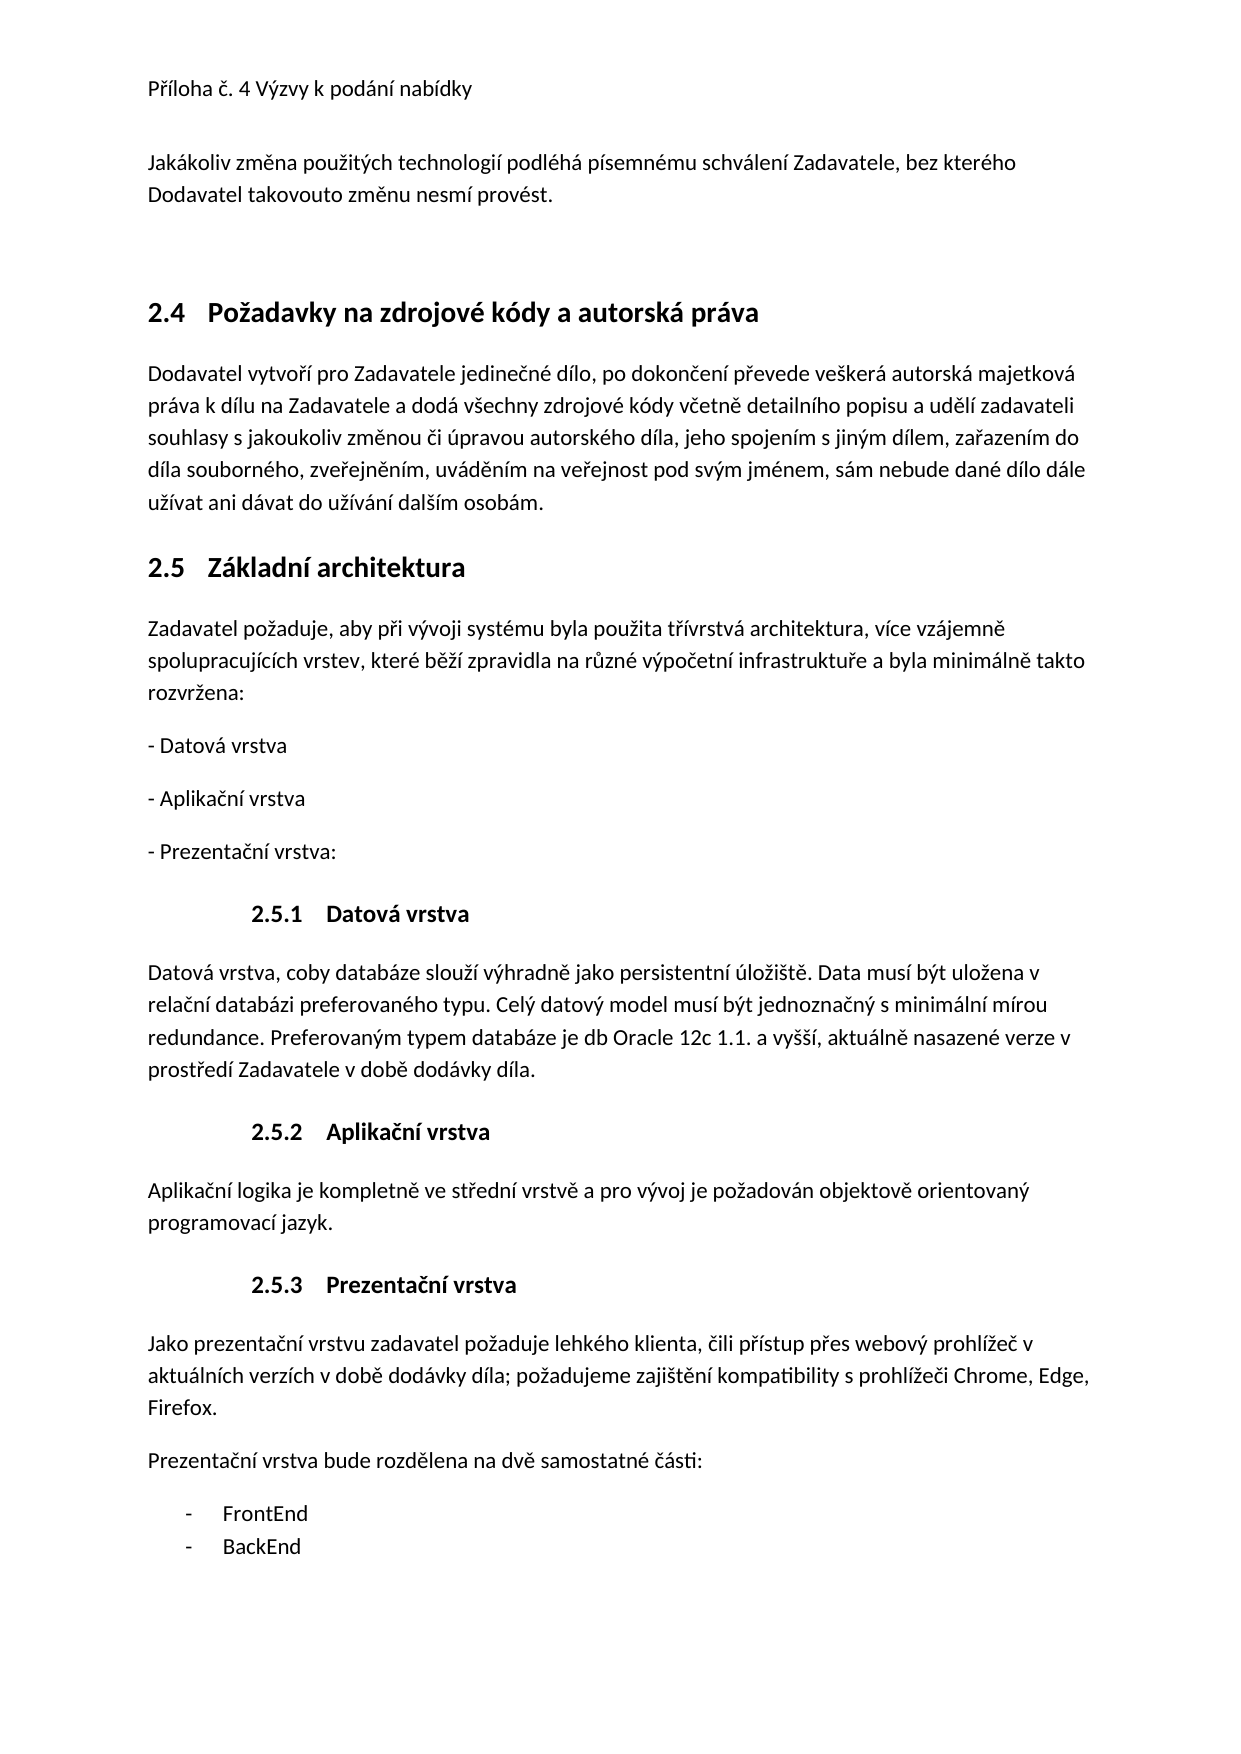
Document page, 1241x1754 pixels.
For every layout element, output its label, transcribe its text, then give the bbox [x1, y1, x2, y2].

list BackEnd [185, 1532, 1093, 1560]
subtitle Základní architektura [148, 549, 1093, 585]
text Prezentační vrstva bude rozdělena na dvě samostatné části: [148, 1447, 1093, 1474]
list FrontEnd [185, 1499, 1093, 1528]
subtitle Aplikační vrstva [251, 1116, 1093, 1147]
text Aplikační logika je kompletně ve střední vrstvě a pro vývoj je požadován objektově orientovaný programovací jazyk. [148, 1176, 1093, 1236]
text - Aplikační vrstva [148, 784, 1093, 812]
text Jako prezentační vrstvu zadavatel požaduje lehkého klienta, čili přístup přes webový prohlížeč v aktuálních verzích v době dodávky díla; požadujeme zajištění kompatibility s prohlížeči Chrome, Edge, Firefox. [148, 1329, 1093, 1422]
subtitle Požadavky na zdrojové kódy a autorská práva [148, 294, 1093, 330]
text - Prezentační vrstva: [148, 837, 1093, 865]
subtitle Prezentační vrstva [251, 1269, 1093, 1300]
text Jakákoliv změna použitých technologií podléhá písemnému schválení Zadavatele, bez kterého Dodavatel takovouto změnu nesmí provést. [148, 148, 1093, 208]
text Datová vrstva, coby databáze slouží výhradně jako persistentní úložiště. Data musí být uložena v relační databázi preferovaného typu. Celý datový model musí být jednoznačný s minimální mírou redundance. Preferovaným typem databáze je db Oracle 12c 1.1. a vyšší, aktuálně nasazené verze v prostředí Zadavatele v době dodávky díla. [148, 958, 1093, 1083]
text - Datová vrstva [148, 731, 1093, 759]
subtitle Datová vrstva [251, 899, 1093, 929]
text Dodavatel vytvoří pro Zadavatele jedinečné dílo, po dokončení převede veškerá autorská majetková práva k dílu na Zadavatele a dodá všechny zdrojové kódy včetně detailního popisu a udělí zadavateli souhlasy s jakoukoliv změnou či úpravou autorského díla, jeho spojením s jiným dílem, zařazením do díla souborného, zveřejněním, uváděním na veřejnost pod svým jménem, sám nebude dané dílo dále užívat ani dávat do užívání dalším osobám. [148, 359, 1093, 516]
text Zadavatel požaduje, aby při vývoji systému byla použita třívrstvá architektura, více vzájemně spolupracujících vrstev, které běží zpravidla na různé výpočetní infrastruktuře a byla minimálně takto rozvržena: [148, 614, 1093, 706]
